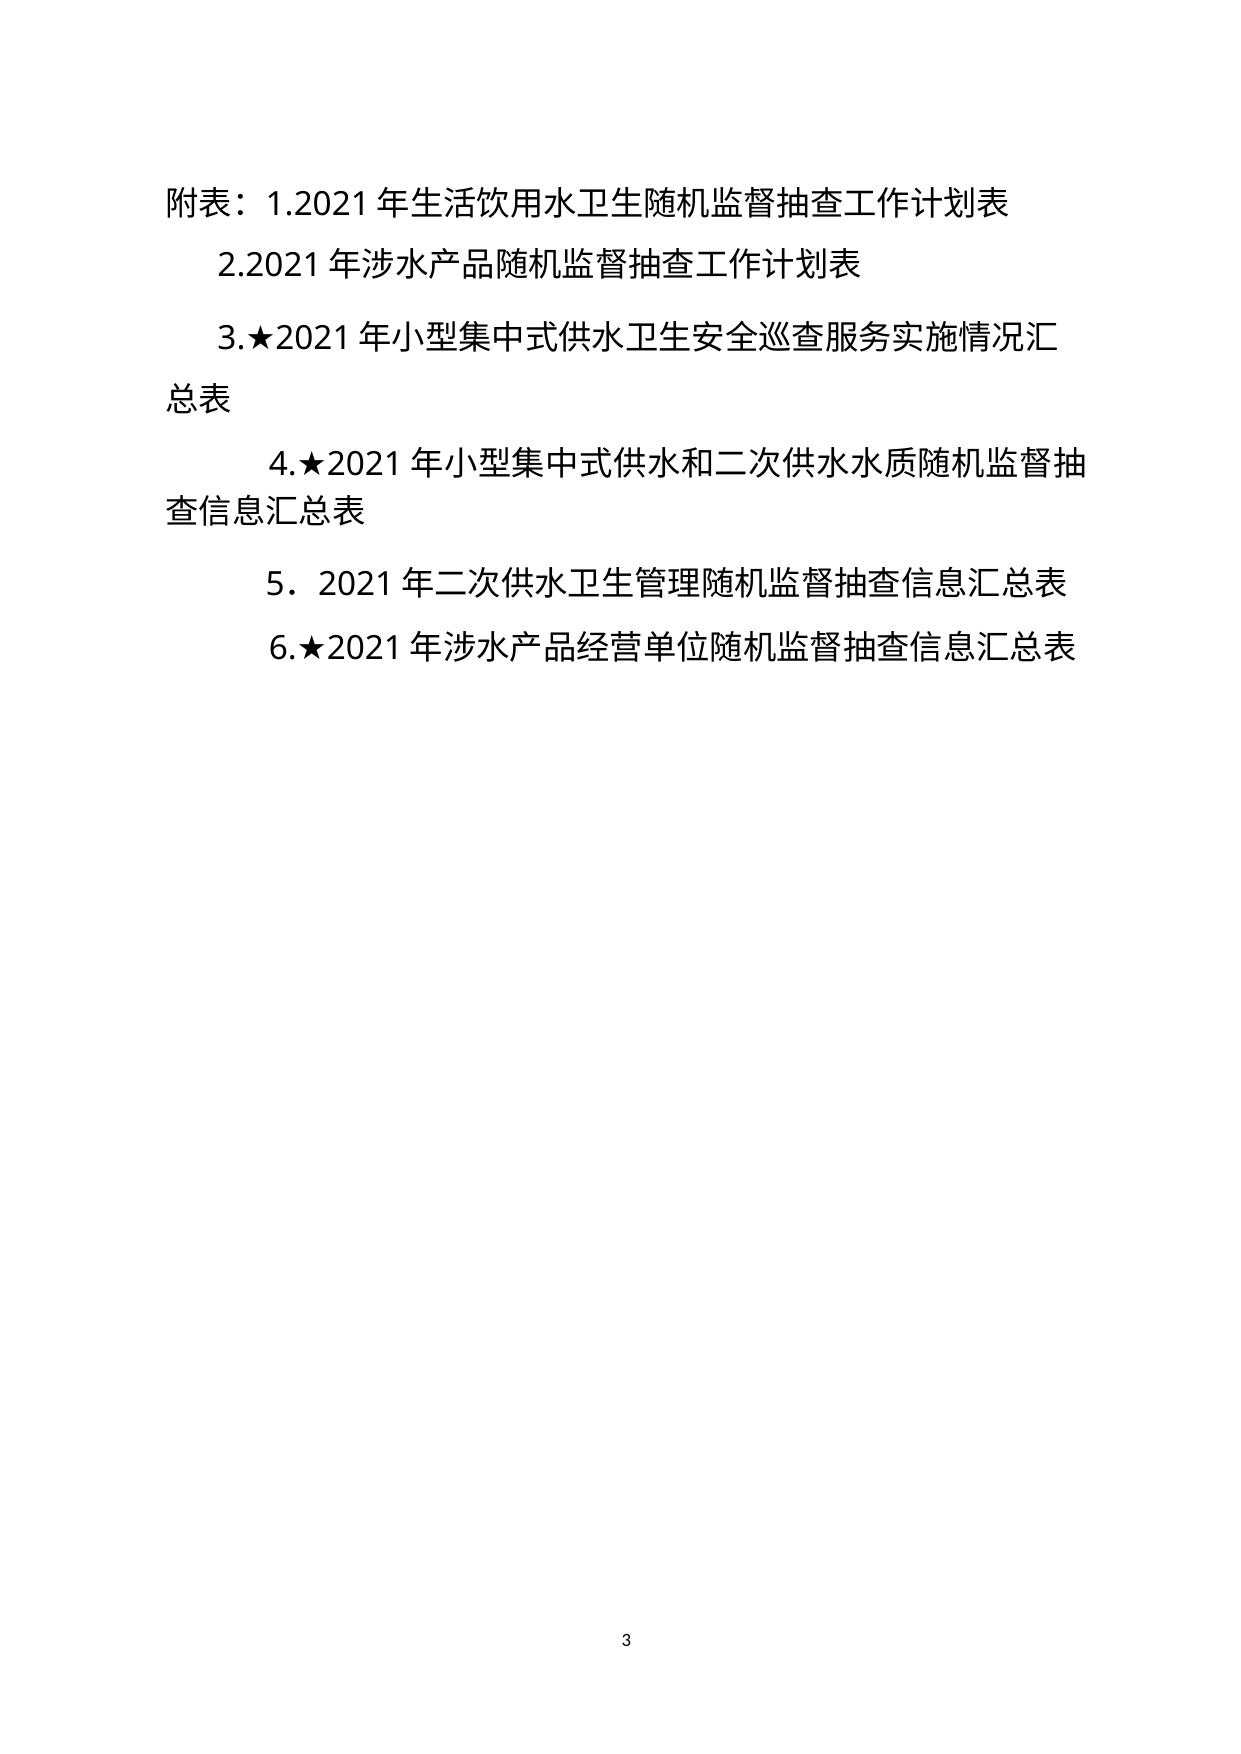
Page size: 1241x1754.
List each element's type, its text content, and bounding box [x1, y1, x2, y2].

text 2.2021年涉水产品随机监督抽查工作计划表 [165, 238, 1087, 287]
text 6.★2021年涉水产品经营单位随机监督抽查信息汇总表 [165, 621, 1087, 669]
text 3.★2021年小型集中式供水卫生安全巡查服务实施情况汇总表 [165, 299, 1087, 424]
text 附表：1.2021年生活饮用水卫生随机监督抽查工作计划表 [165, 177, 1087, 226]
text 5．2021年二次供水卫生管理随机监督抽查信息汇总表 [165, 546, 1087, 608]
text 4.★2021年小型集中式供水和二次供水水质随机监督抽查信息汇总表 [165, 437, 1087, 533]
